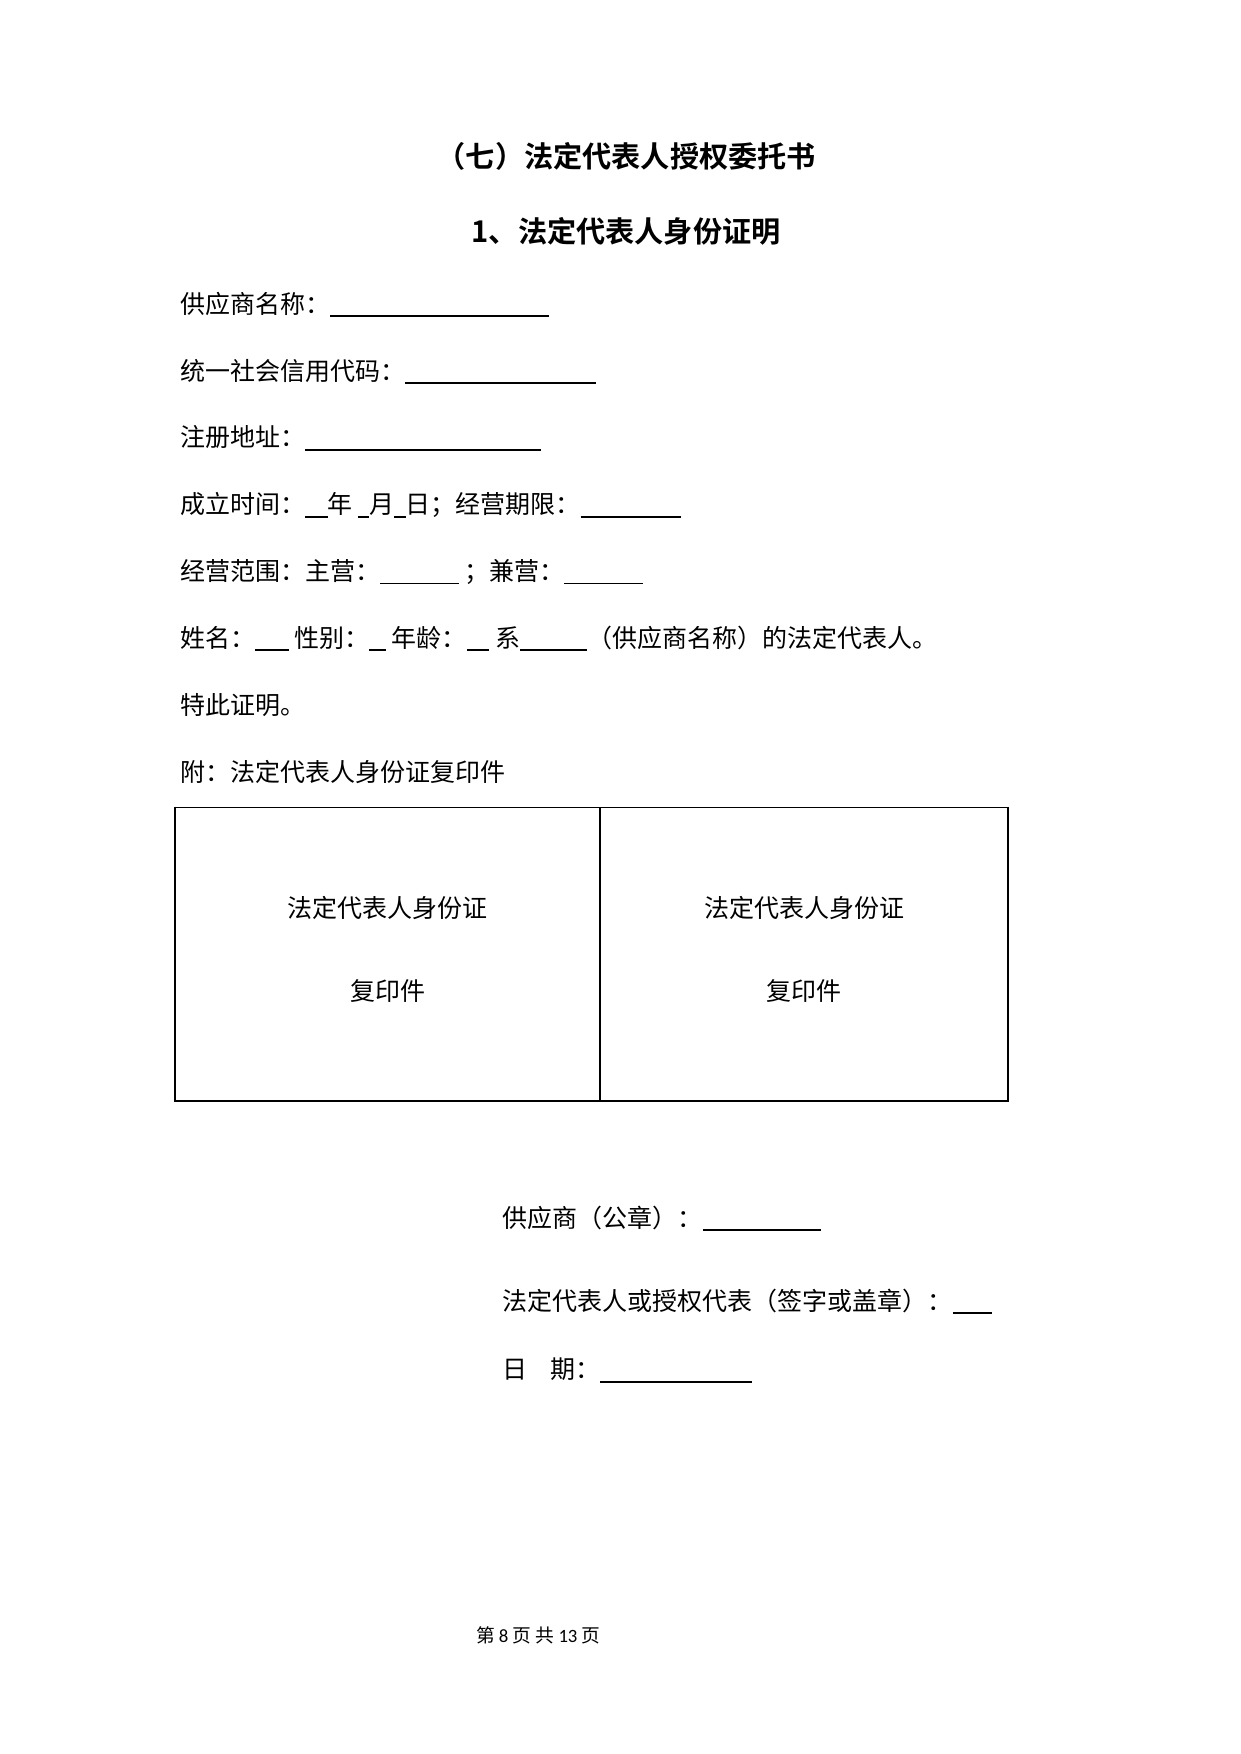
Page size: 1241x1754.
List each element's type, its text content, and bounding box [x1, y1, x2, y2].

text 成立时间： 年 月 日；经营期限： [130, 485, 1122, 521]
text 附：法定代表人身份证复印件 [130, 752, 1122, 788]
text 供应商（公章）： [130, 1184, 1122, 1249]
text 日 期： [130, 1350, 1122, 1386]
text 法定代表人或授权代表（签字或盖章）： [130, 1267, 1122, 1332]
text 姓名： 性别： 年龄： 系 （供应商名称）的法定代表人。 [130, 618, 1122, 655]
text 供应商名称： [130, 284, 1122, 320]
text （七）法定代表人授权委托书 [130, 122, 1122, 187]
table_header 法定代表人身份证 复印件 [176, 808, 599, 1100]
text 经营范围：主营： ；兼营： [130, 552, 1122, 588]
table_header 法定代表人身份证 复印件 [601, 808, 1007, 1100]
text 统一社会信用代码： [130, 351, 1122, 387]
text 1、法定代表人身份证明 [130, 208, 1122, 250]
text 特此证明。 [130, 685, 1122, 722]
text 注册地址： [130, 418, 1122, 454]
